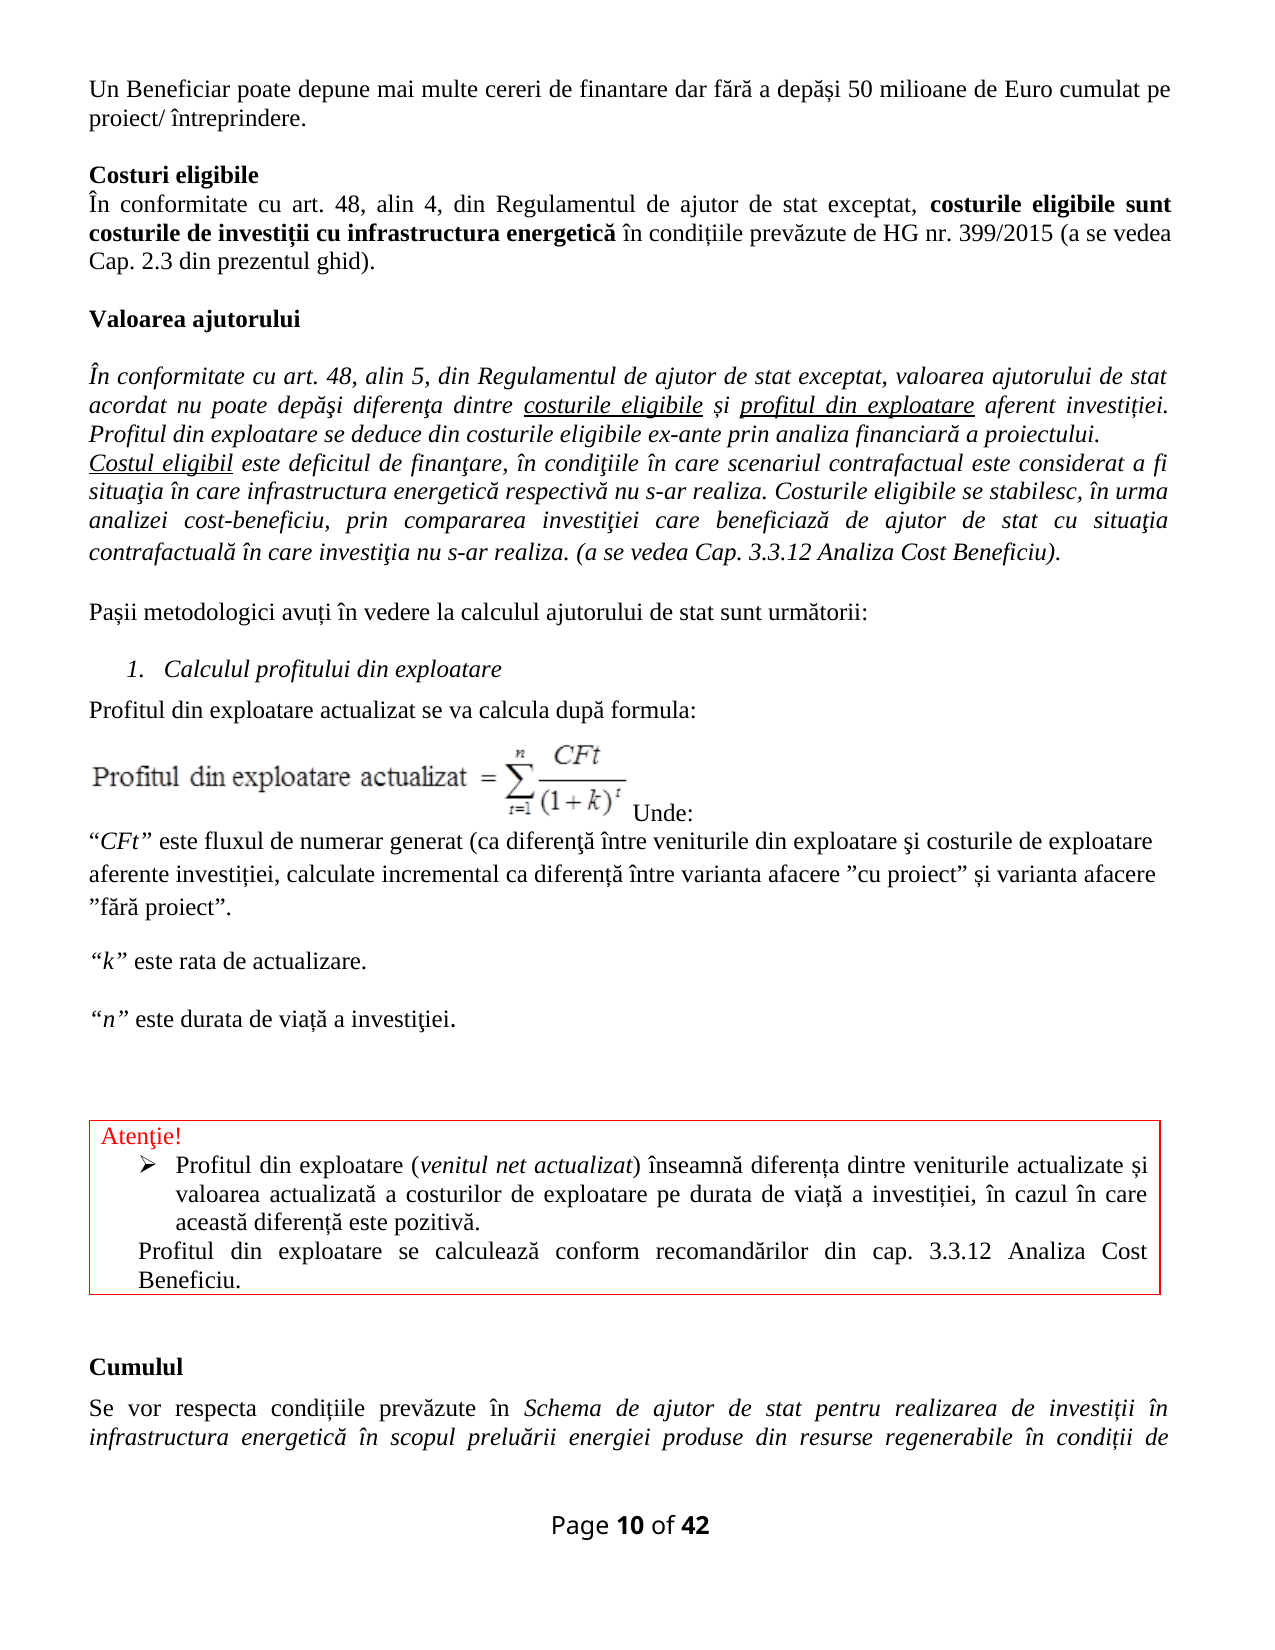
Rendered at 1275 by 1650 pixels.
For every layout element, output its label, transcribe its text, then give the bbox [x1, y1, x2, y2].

text În conformitate cu art. 48, alin 4, din Regulamentul de ajutor de stat exceptat, costurile eligibile sunt costurile de investiții cu infrastructura energetică în condițiile prevăzute de HG nr. 399/2015 (a se vedea Cap. 2.3 din prezentul ghid). [89, 189, 1172, 275]
text Pașii metodologici avuți în vedere la calculul ajutorului de stat sunt următorii: [89, 597, 1172, 625]
text Valoarea ajutorului [89, 304, 1172, 333]
picture [88, 736, 633, 821]
text “n” este durata de viață a investiţiei. [89, 1000, 1172, 1034]
text Costul eligibil este deficitul de finanţare, în condiţiile în care scenariul contrafactual este considerat a fi situaţia în care infrastructura energetică respectivă nu s-ar realiza. Costurile eligibile se stabilesc, în urma analizei cost-beneficiu, prin compararea investiţiei care beneficiază de ajutor de stat cu situaţia contrafactuală în care investiţia nu s-ar realiza. (a se vedea Cap. 3.3.12 Analiza Cost Beneficiu). [89, 448, 1172, 568]
text Costuri eligibile [89, 160, 1172, 189]
text Profitul din exploatare actualizat se va calcula după formula: [89, 695, 1172, 724]
text “CFt” este fluxul de numerar generat (ca diferenţă între veniturile din exploatare şi costurile de exploatare aferente investiției, calculate incremental ca diferență între varianta afacere ”cu proiect” și varianta afacere ”fără proiect”. [89, 826, 1172, 921]
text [89, 1393, 1172, 1451]
text În conformitate cu art. 48, alin 5, din Regulamentul de ajutor de stat exceptat, valoarea ajutorului de stat acordat nu poate depăşi diferenţa dintre costurile eligibile și profitul din exploatare aferent investiției. Profitul din exploatare se deduce din costurile eligibile ex-ante prin analiza financiară a proiectului. [89, 361, 1172, 448]
text “k” este rata de actualizare. [89, 946, 1172, 975]
table_header Atenţie! Profitul din exploatare (venitul net actualizat) înseamnă diferența dintre veniturile actualizate și valoarea actualizată a costurilor de exploatare pe durata de viață a investiției, în cazul în care această diferență este pozitivă. Profitul din exploatare se calculează conform recomandărilor din cap. 3.3.12 Analiza Cost Beneficiu. [90, 1121, 1159, 1294]
list Calculul profitului din exploatare [126, 654, 1172, 683]
text Un Beneficiar poate depune mai multe cereri de finantare dar fără a depăși 50 milioane de Euro cumulat pe proiect/ întreprindere. [89, 74, 1172, 131]
text Cumulul [89, 1352, 1172, 1381]
